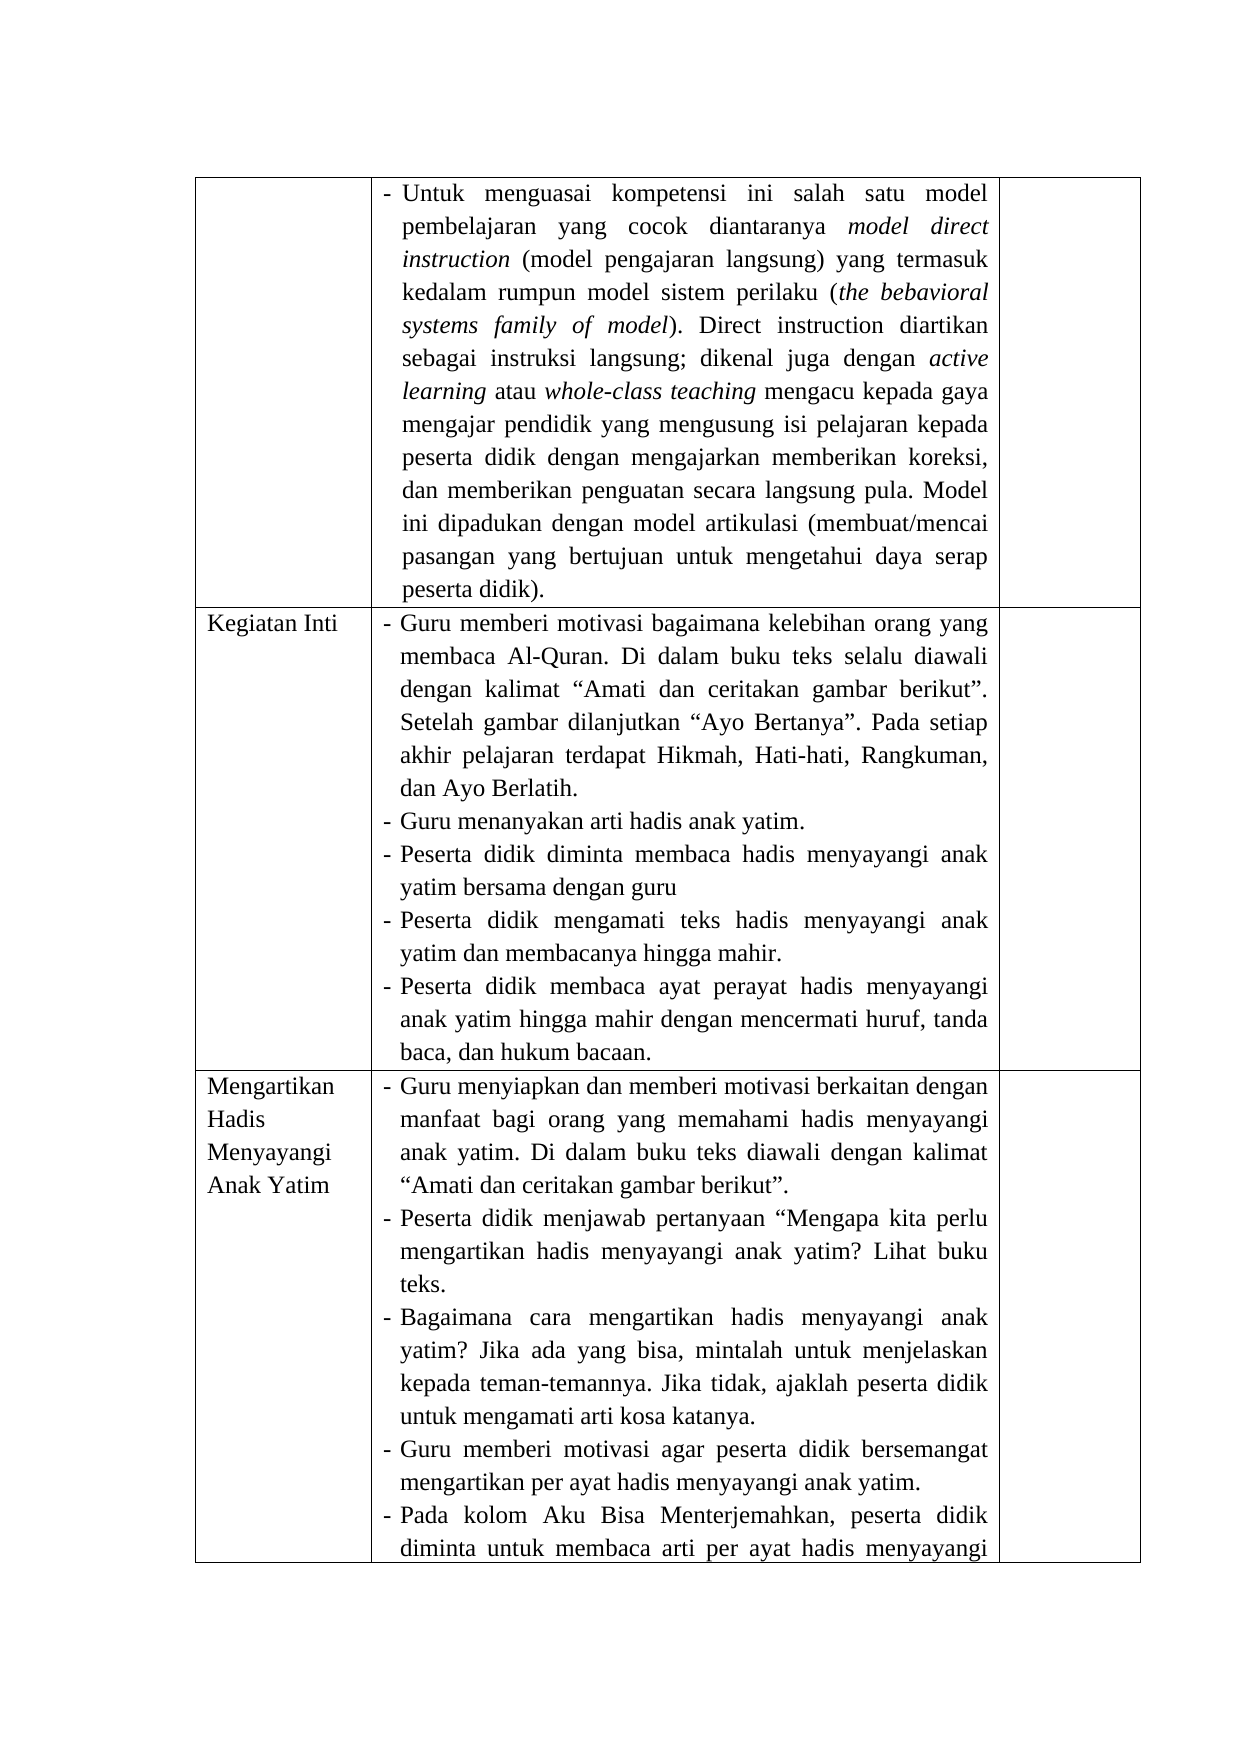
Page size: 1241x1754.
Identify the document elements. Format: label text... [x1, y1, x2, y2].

table_cell [1000, 1071, 1140, 1562]
table_cell Guru memberi motivasi bagaimana kelebihan orang yang membaca Al-Quran. Di dalam buku teks selalu diawali dengan kalimat “Amati dan ceritakan gambar berikut”. Setelah gambar dilanjutkan “Ayo Bertanya”. Pada setiap akhir pelajaran terdapat Hikmah, Hati-hati, Rangkuman, dan Ayo Berlatih. Guru menanyakan arti hadis anak yatim. Peserta didik diminta membaca hadis menyayangi anak yatim bersama dengan guru Peserta didik mengamati teks hadis menyayangi anak yatim dan membacanya hingga mahir. Peserta didik membaca ayat perayat hadis menyayangi anak yatim hingga mahir dengan mencermati huruf, tanda baca, dan hukum bacaan. [372, 608, 999, 1070]
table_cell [372, 178, 999, 607]
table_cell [196, 1071, 371, 1562]
table_cell [1000, 608, 1140, 1070]
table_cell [196, 178, 371, 607]
table_cell Kegiatan Inti [196, 608, 371, 1070]
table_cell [372, 1071, 999, 1562]
table_cell [1000, 178, 1140, 607]
